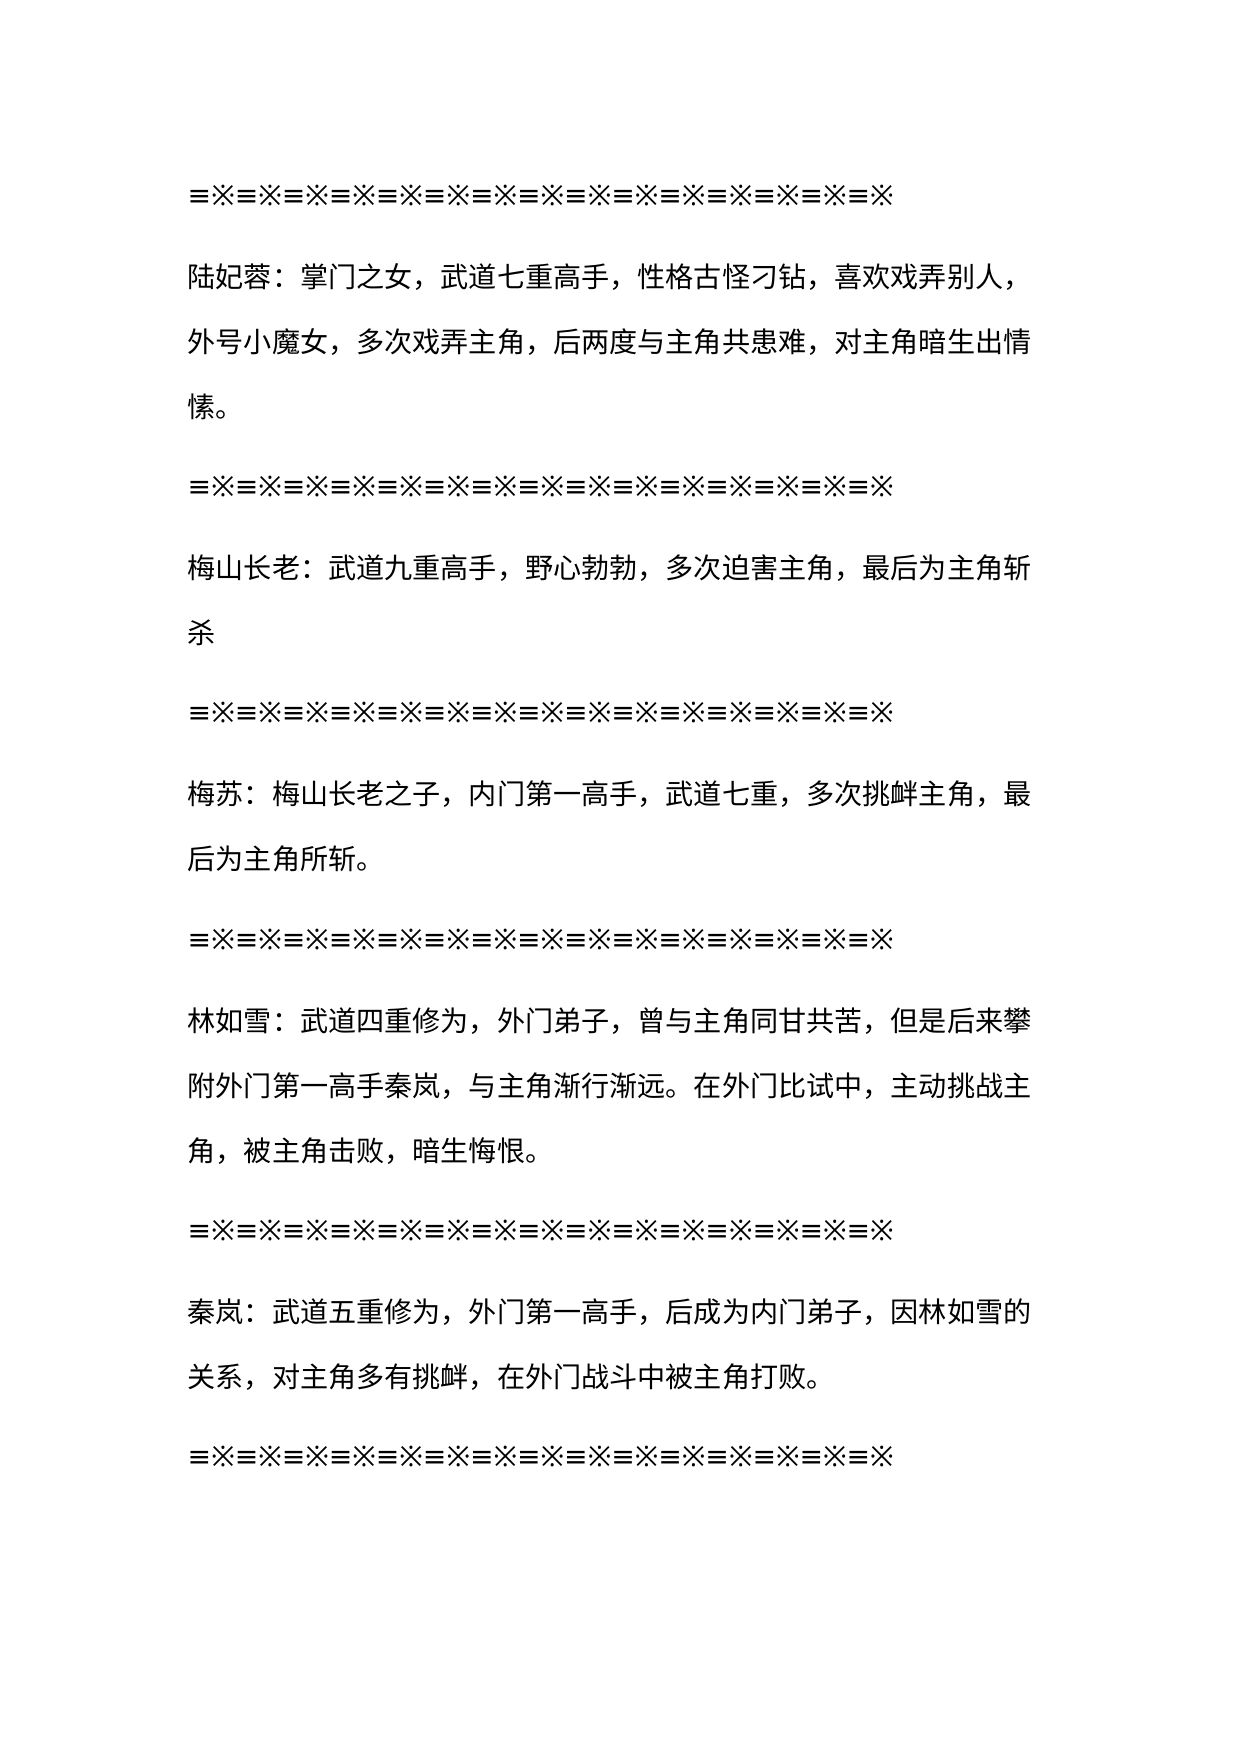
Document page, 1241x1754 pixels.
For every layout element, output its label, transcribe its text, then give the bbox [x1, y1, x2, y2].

text ≡※≡※≡※≡※≡※≡※≡※≡※≡※≡※≡※≡※≡※≡※≡※ [187, 1197, 1053, 1262]
text 梅苏：梅山长老之子，内门第一高手，武道七重，多次挑衅主角，最后为主角所斩。 [187, 760, 1053, 890]
text ≡※≡※≡※≡※≡※≡※≡※≡※≡※≡※≡※≡※≡※≡※≡※ [187, 679, 1053, 744]
text 林如雪：武道四重修为，外门弟子，曾与主角同甘共苦，但是后来攀附外门第一高手秦岚，与主角渐行渐远。在外门比试中，主动挑战主角，被主角击败，暗生悔恨。 [187, 986, 1053, 1181]
text ≡※≡※≡※≡※≡※≡※≡※≡※≡※≡※≡※≡※≡※≡※≡※ [187, 1423, 1053, 1488]
text ≡※≡※≡※≡※≡※≡※≡※≡※≡※≡※≡※≡※≡※≡※≡※ [187, 906, 1053, 971]
text ≡※≡※≡※≡※≡※≡※≡※≡※≡※≡※≡※≡※≡※≡※≡※ [187, 453, 1053, 518]
text ≡※≡※≡※≡※≡※≡※≡※≡※≡※≡※≡※≡※≡※≡※≡※ [187, 162, 1053, 227]
text 陆妃蓉：掌门之女，武道七重高手，性格古怪刁钻，喜欢戏弄别人，外号小魔女，多次戏弄主角，后两度与主角共患难，对主角暗生出情愫。 [187, 243, 1053, 438]
text 梅山长老：武道九重高手，野心勃勃，多次迫害主角，最后为主角斩杀 [187, 534, 1053, 664]
text 秦岚：武道五重修为，外门第一高手，后成为内门弟子，因林如雪的关系，对主角多有挑衅，在外门战斗中被主角打败。 [187, 1278, 1053, 1408]
